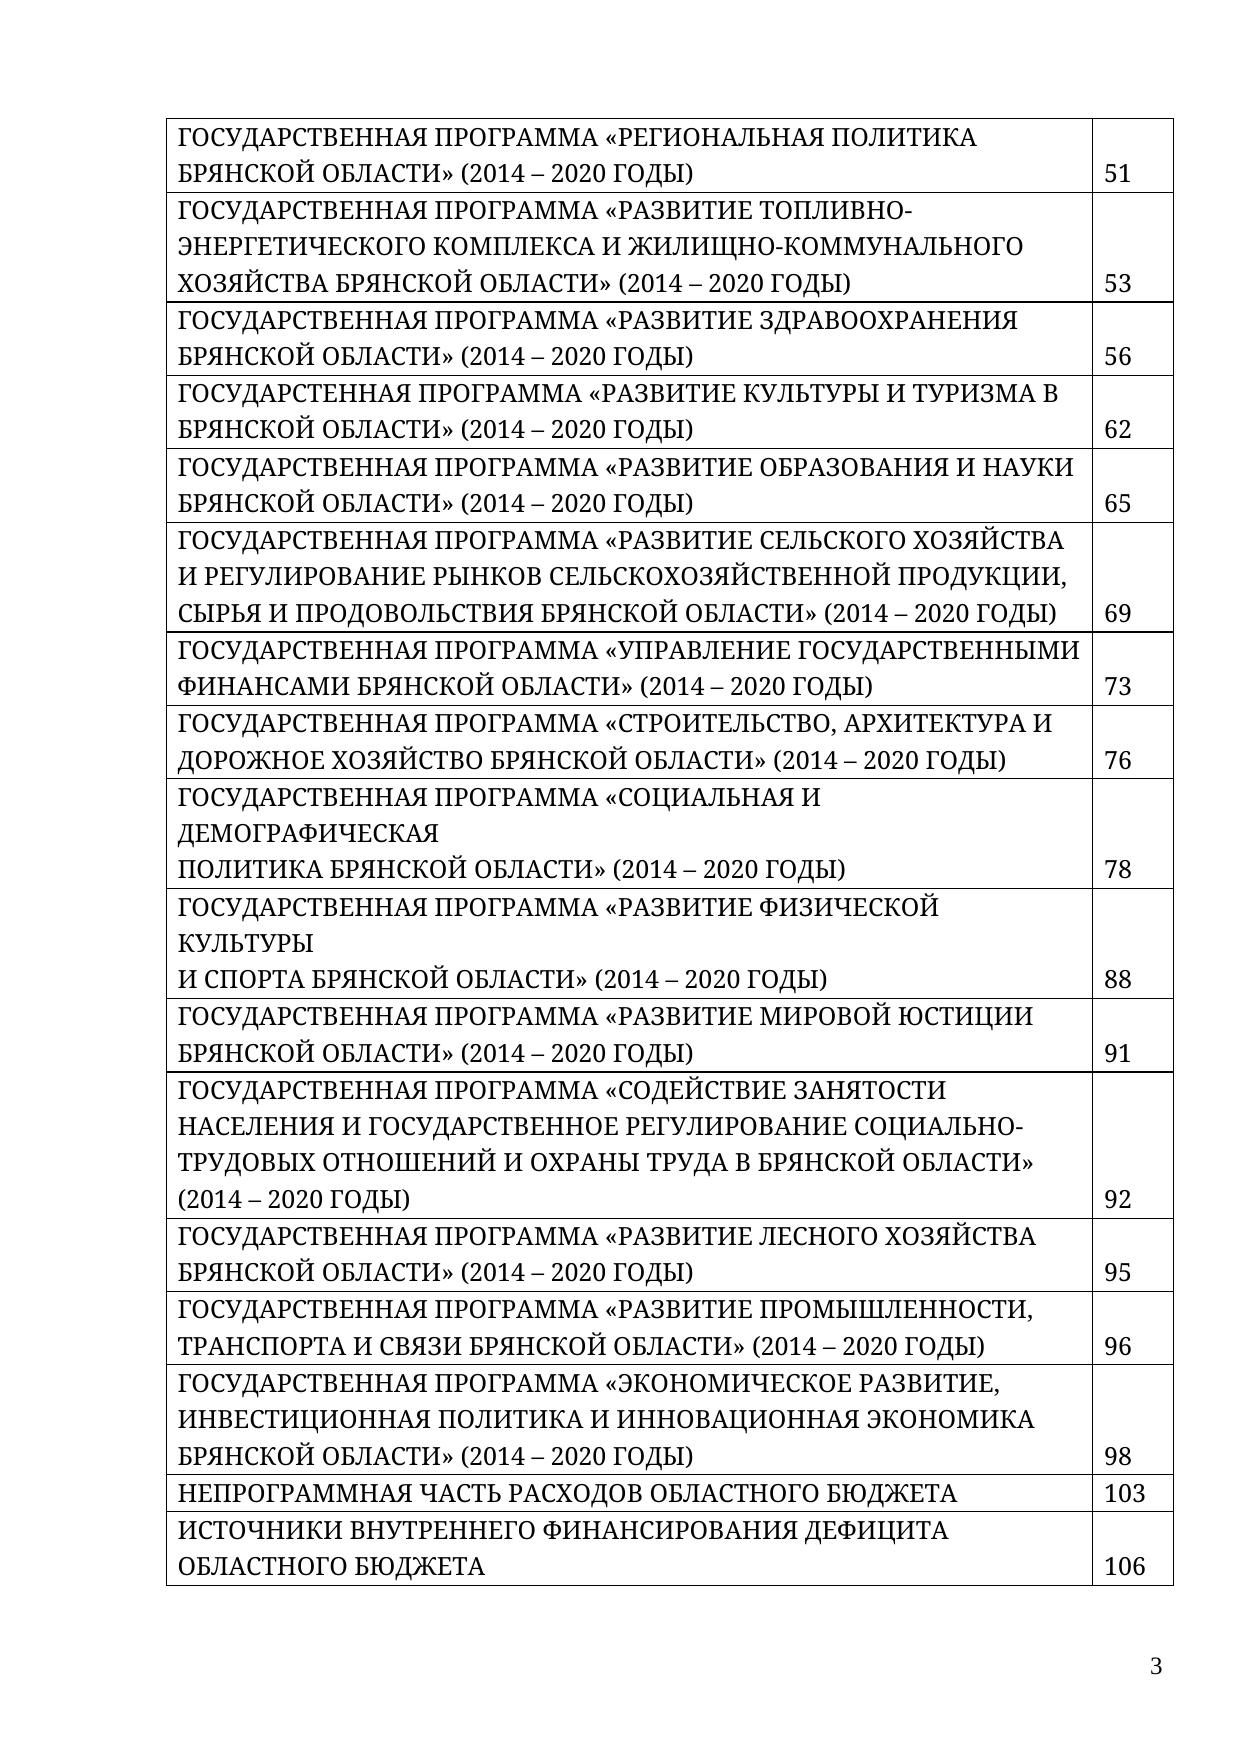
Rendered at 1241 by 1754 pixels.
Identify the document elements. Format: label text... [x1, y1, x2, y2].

table_cell НЕПРОГРАММНАЯ ЧАСТЬ РАСХОДОВ ОБЛАСТНОГО БЮДЖЕТА [167, 1475, 1092, 1511]
table_cell ГОСУДАРСТВЕННАЯ ПРОГРАММА «СОЦИАЛЬНАЯ И ДЕМОГРАФИЧЕСКАЯ ПОЛИТИКА БРЯНСКОЙ ОБЛАСТИ» (2014 – 2020 ГОДЫ) [167, 779, 1092, 888]
table_cell 106 [1093, 1512, 1173, 1585]
table_cell ГОСУДАРСТВЕННАЯ ПРОГРАММА «УПРАВЛЕНИЕ ГОСУДАРСТВЕННЫМИ ФИНАНСАМИ БРЯНСКОЙ ОБЛАСТИ» (2014 – 2020 ГОДЫ) [167, 633, 1092, 705]
table_cell ГОСУДАРСТВЕННАЯ ПРОГРАММА «РАЗВИТИЕ СЕЛЬСКОГО ХОЗЯЙСТВА И РЕГУЛИРОВАНИЕ РЫНКОВ СЕЛЬСКОХОЗЯЙСТВЕННОЙ ПРОДУКЦИИ, СЫРЬЯ И ПРОДОВОЛЬСТВИЯ БРЯНСКОЙ ОБЛАСТИ» (2014 – 2020 ГОДЫ) [167, 523, 1092, 631]
table_cell 88 [1093, 889, 1173, 998]
table_cell ГОСУДАРСТВЕННАЯ ПРОГРАММА «СОДЕЙСТВИЕ ЗАНЯТОСТИ НАСЕЛЕНИЯ И ГОСУДАРСТВЕННОЕ РЕГУЛИРОВАНИЕ СОЦИАЛЬНО-ТРУДОВЫХ ОТНОШЕНИЙ И ОХРАНЫ ТРУДА В БРЯНСКОЙ ОБЛАСТИ» (2014 – 2020 ГОДЫ) [167, 1073, 1092, 1217]
table_cell ГОСУДАРСТЕННАЯ ПРОГРАММА «РАЗВИТИЕ КУЛЬТУРЫ И ТУРИЗМА В БРЯНСКОЙ ОБЛАСТИ» (2014 – 2020 ГОДЫ) [167, 376, 1092, 448]
table_cell 56 [1093, 303, 1173, 375]
table_cell 53 [1093, 193, 1173, 301]
table_cell ГОСУДАРСТВЕННАЯ ПРОГРАММА «РАЗВИТИЕ ЛЕСНОГО ХОЗЯЙСТВА БРЯНСКОЙ ОБЛАСТИ» (2014 – 2020 ГОДЫ) [167, 1219, 1092, 1291]
table_cell 51 [1093, 119, 1173, 192]
table_cell 62 [1093, 376, 1173, 448]
table_cell ГОСУДАРСТВЕННАЯ ПРОГРАММА «РАЗВИТИЕ ТОПЛИВНО-ЭНЕРГЕТИЧЕСКОГО КОМПЛЕКСА И ЖИЛИЩНО-КОММУНАЛЬНОГО ХОЗЯЙСТВА БРЯНСКОЙ ОБЛАСТИ» (2014 – 2020 ГОДЫ) [167, 193, 1092, 301]
table_cell ГОСУДАРСТВЕННАЯ ПРОГРАММА «РАЗВИТИЕ ПРОМЫШЛЕННОСТИ, ТРАНСПОРТА И СВЯЗИ БРЯНСКОЙ ОБЛАСТИ» (2014 – 2020 ГОДЫ) [167, 1292, 1092, 1364]
table_cell ГОСУДАРСТВЕННАЯ ПРОГРАММА «СТРОИТЕЛЬСТВО, АРХИТЕКТУРА И ДОРОЖНОЕ ХОЗЯЙСТВО БРЯНСКОЙ ОБЛАСТИ» (2014 – 2020 ГОДЫ) [167, 706, 1092, 778]
table_cell 91 [1093, 999, 1173, 1071]
table_cell ГОСУДАРСТВЕННАЯ ПРОГРАММА «РАЗВИТИЕ ФИЗИЧЕСКОЙ КУЛЬТУРЫ И СПОРТА БРЯНСКОЙ ОБЛАСТИ» (2014 – 2020 ГОДЫ) [167, 889, 1092, 998]
table_cell 78 [1093, 779, 1173, 888]
table_cell 73 [1093, 633, 1173, 705]
table_cell ГОСУДАРСТВЕННАЯ ПРОГРАММА «РАЗВИТИЕ ОБРАЗОВАНИЯ И НАУКИ БРЯНСКОЙ ОБЛАСТИ» (2014 – 2020 ГОДЫ) [167, 449, 1092, 522]
table_cell 95 [1093, 1219, 1173, 1291]
table_cell ГОСУДАРСТВЕННАЯ ПРОГРАММА «ЭКОНОМИЧЕСКОЕ РАЗВИТИЕ, ИНВЕСТИЦИОННАЯ ПОЛИТИКА И ИННОВАЦИОННАЯ ЭКОНОМИКА БРЯНСКОЙ ОБЛАСТИ» (2014 – 2020 ГОДЫ) [167, 1365, 1092, 1474]
table_cell 92 [1093, 1073, 1173, 1217]
table_cell 65 [1093, 449, 1173, 522]
table_cell 98 [1093, 1365, 1173, 1474]
table_cell ГОСУДАРСТВЕННАЯ ПРОГРАММА «РАЗВИТИЕ МИРОВОЙ ЮСТИЦИИ БРЯНСКОЙ ОБЛАСТИ» (2014 – 2020 ГОДЫ) [167, 999, 1092, 1071]
table_cell 96 [1093, 1292, 1173, 1364]
table_cell ГОСУДАРСТВЕННАЯ ПРОГРАММА «РАЗВИТИЕ ЗДРАВООХРАНЕНИЯ БРЯНСКОЙ ОБЛАСТИ» (2014 – 2020 ГОДЫ) [167, 303, 1092, 375]
table_cell 103 [1093, 1475, 1173, 1511]
table_cell ГОСУДАРСТВЕННАЯ ПРОГРАММА «РЕГИОНАЛЬНАЯ ПОЛИТИКА БРЯНСКОЙ ОБЛАСТИ» (2014 – 2020 ГОДЫ) [167, 119, 1092, 192]
table_cell 76 [1093, 706, 1173, 778]
table_cell 69 [1093, 523, 1173, 631]
table_cell ИСТОЧНИКИ ВНУТРЕННЕГО ФИНАНСИРОВАНИЯ ДЕФИЦИТА ОБЛАСТНОГО БЮДЖЕТА [167, 1512, 1092, 1585]
